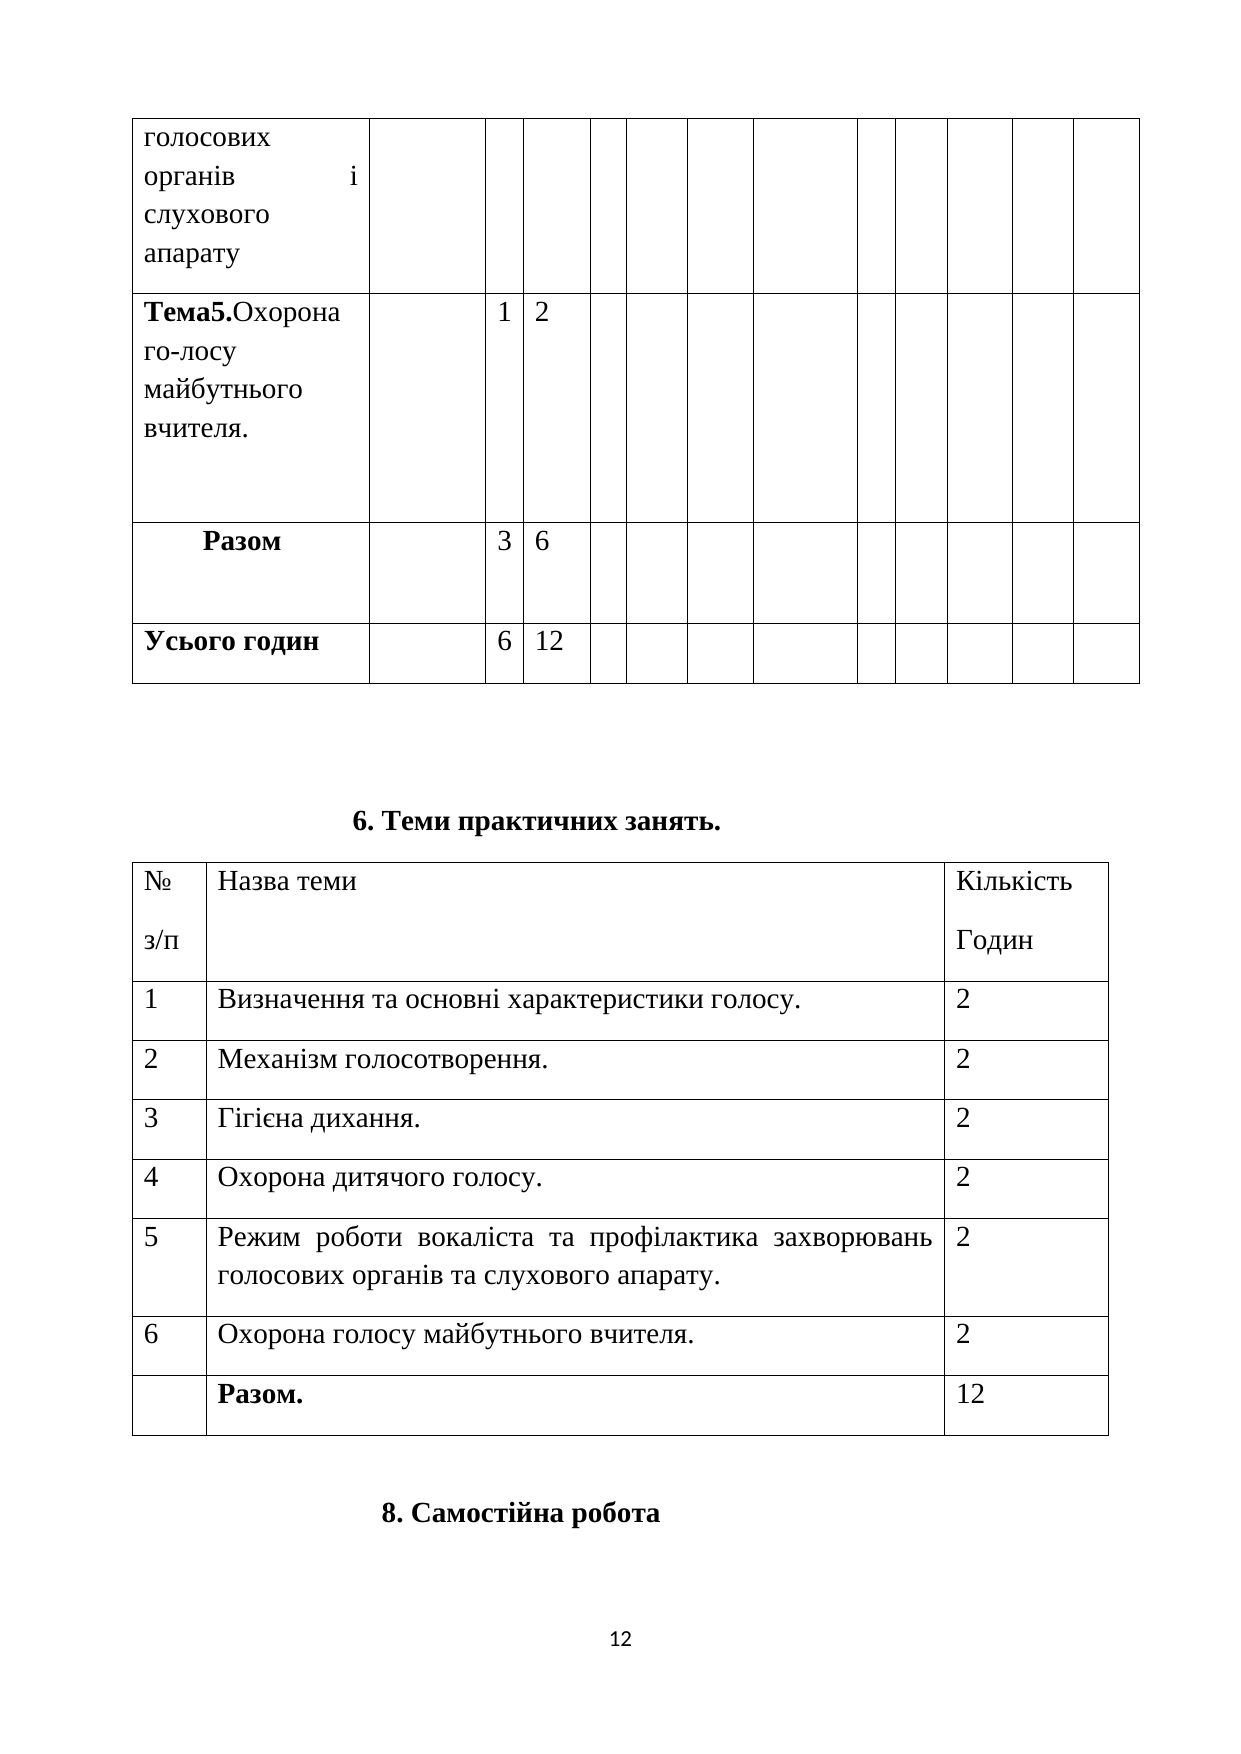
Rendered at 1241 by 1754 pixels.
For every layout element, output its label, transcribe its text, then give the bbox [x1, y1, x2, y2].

table_cell 6 [133, 1317, 206, 1375]
table_cell [370, 523, 485, 622]
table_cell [133, 119, 369, 293]
table_cell [896, 294, 947, 522]
table_cell [627, 294, 687, 522]
table_cell [948, 523, 1012, 622]
table_cell 2 [524, 119, 590, 293]
table_cell [627, 523, 687, 622]
table_cell 2 [133, 1041, 206, 1099]
table_cell Разом [133, 523, 369, 622]
table_cell [370, 624, 485, 683]
table_cell Охорона дитячого голосу. [207, 1160, 944, 1218]
table_cell [1013, 624, 1073, 683]
table_cell [896, 119, 947, 293]
table_cell [591, 624, 626, 683]
table_cell Режим роботи вокаліста та профілактика захворювань голосових органів та слухового апарату. [207, 1219, 944, 1316]
table_cell [133, 1376, 206, 1435]
table_cell [688, 119, 753, 293]
table_cell 1 [486, 119, 523, 293]
table_cell [858, 523, 895, 622]
table_cell [1074, 119, 1139, 293]
table_cell [754, 624, 857, 683]
table_cell [688, 624, 753, 683]
table_cell 1 [486, 294, 523, 522]
table_cell [754, 523, 857, 622]
table_cell [1013, 294, 1073, 522]
table_cell Визначення та основні характеристики голосу. [207, 982, 944, 1040]
table_cell 12 [945, 1376, 1108, 1435]
table_cell Гігієна дихання. [207, 1100, 944, 1158]
table_cell [1074, 624, 1139, 683]
table_cell [627, 119, 687, 293]
table_cell [688, 294, 753, 522]
table_cell 3 [133, 1100, 206, 1158]
table_cell [370, 119, 485, 293]
table_cell [754, 119, 857, 293]
table_cell Тема5.Охорона го-лосу майбутнього вчителя. [133, 294, 369, 522]
table_cell 5 [133, 1219, 206, 1316]
table_cell [858, 294, 895, 522]
table_cell [591, 294, 626, 522]
table_cell [1013, 523, 1073, 622]
table_cell [754, 294, 857, 522]
table_cell 12 [524, 624, 590, 683]
table_cell [1013, 119, 1073, 293]
table_cell Усього годин [133, 624, 369, 683]
table_cell 6 [486, 624, 523, 683]
table_cell 2 [524, 294, 590, 522]
table_cell 4 [133, 1160, 206, 1218]
table_cell Разом. [207, 1376, 944, 1435]
table_cell [1074, 523, 1139, 622]
table_cell 2 [945, 1100, 1108, 1158]
table_cell 2 [945, 982, 1108, 1040]
table_cell [896, 624, 947, 683]
table_cell [948, 119, 1012, 293]
table_cell 6 [524, 523, 590, 622]
text 6. Теми практичних занять. [177, 803, 1122, 836]
table_cell Механізм голосотворення. [207, 1041, 944, 1099]
table_cell [858, 624, 895, 683]
table_cell [591, 119, 626, 293]
table_cell Охорона голосу майбутнього вчителя. [207, 1317, 944, 1375]
table_cell [627, 624, 687, 683]
table_cell [858, 119, 895, 293]
table_cell 2 [945, 1160, 1108, 1218]
table_cell 3 [486, 523, 523, 622]
table_cell 1 [133, 982, 206, 1040]
table_cell [591, 523, 626, 622]
table_cell [1074, 294, 1139, 522]
table_cell [896, 523, 947, 622]
table_cell 2 [945, 1219, 1108, 1316]
table_cell [948, 624, 1012, 683]
table_header Назва теми [207, 863, 944, 981]
text 8. Самостійна робота [177, 1496, 1122, 1529]
table_cell [688, 523, 753, 622]
table_header Кількість Годин [945, 863, 1108, 981]
table_cell 2 [945, 1041, 1108, 1099]
table_cell [370, 294, 485, 522]
table_header № з/п [133, 863, 206, 981]
table_cell 2 [945, 1317, 1108, 1375]
table_cell [948, 294, 1012, 522]
